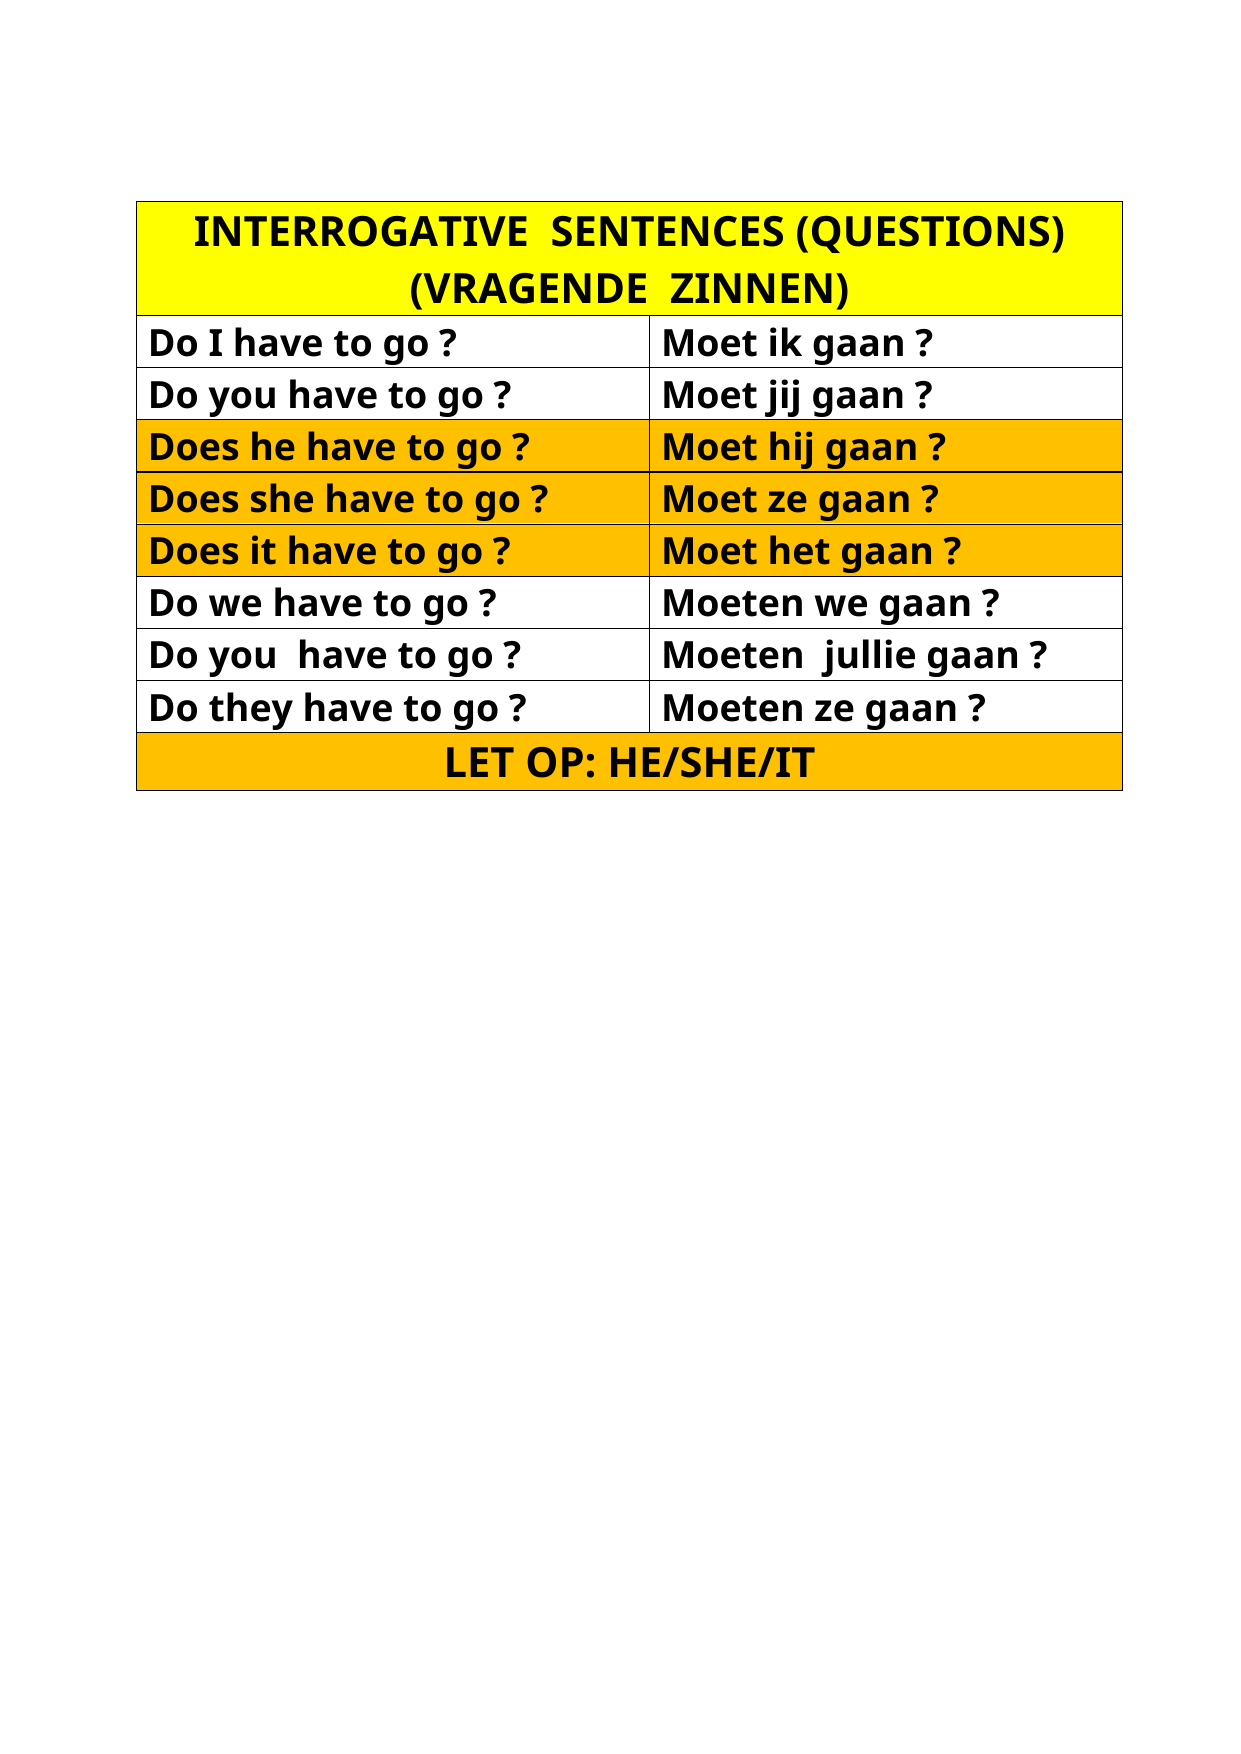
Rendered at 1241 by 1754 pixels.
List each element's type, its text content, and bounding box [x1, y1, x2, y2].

table_cell Does it have to go ? [137, 525, 649, 576]
table_cell LET OP: HE/SHE/IT [137, 733, 1122, 790]
table_cell Moeten jullie gaan ? [650, 629, 1122, 680]
table_cell Do they have to go ? [137, 681, 649, 732]
table_cell Moet hij gaan ? [650, 420, 1122, 471]
table_cell Do you have to go ? [137, 629, 649, 680]
table_cell Does she have to go ? [137, 473, 649, 523]
table_cell Moet ze gaan ? [650, 473, 1122, 523]
table_cell Does he have to go ? [137, 420, 649, 471]
table_cell Moeten we gaan ? [650, 577, 1122, 628]
table_cell Moet ik gaan ? [650, 316, 1122, 367]
table_cell Moet jij gaan ? [650, 368, 1122, 419]
table_cell Do I have to go ? [137, 316, 649, 367]
table_cell Do you have to go ? [137, 368, 649, 419]
table_cell Moeten ze gaan ? [650, 681, 1122, 732]
table_cell Do we have to go ? [137, 577, 649, 628]
table_cell Moet het gaan ? [650, 525, 1122, 576]
table_header INTERROGATIVE SENTENCES (QUESTIONS) (VRAGENDE ZINNEN) [137, 202, 1122, 315]
